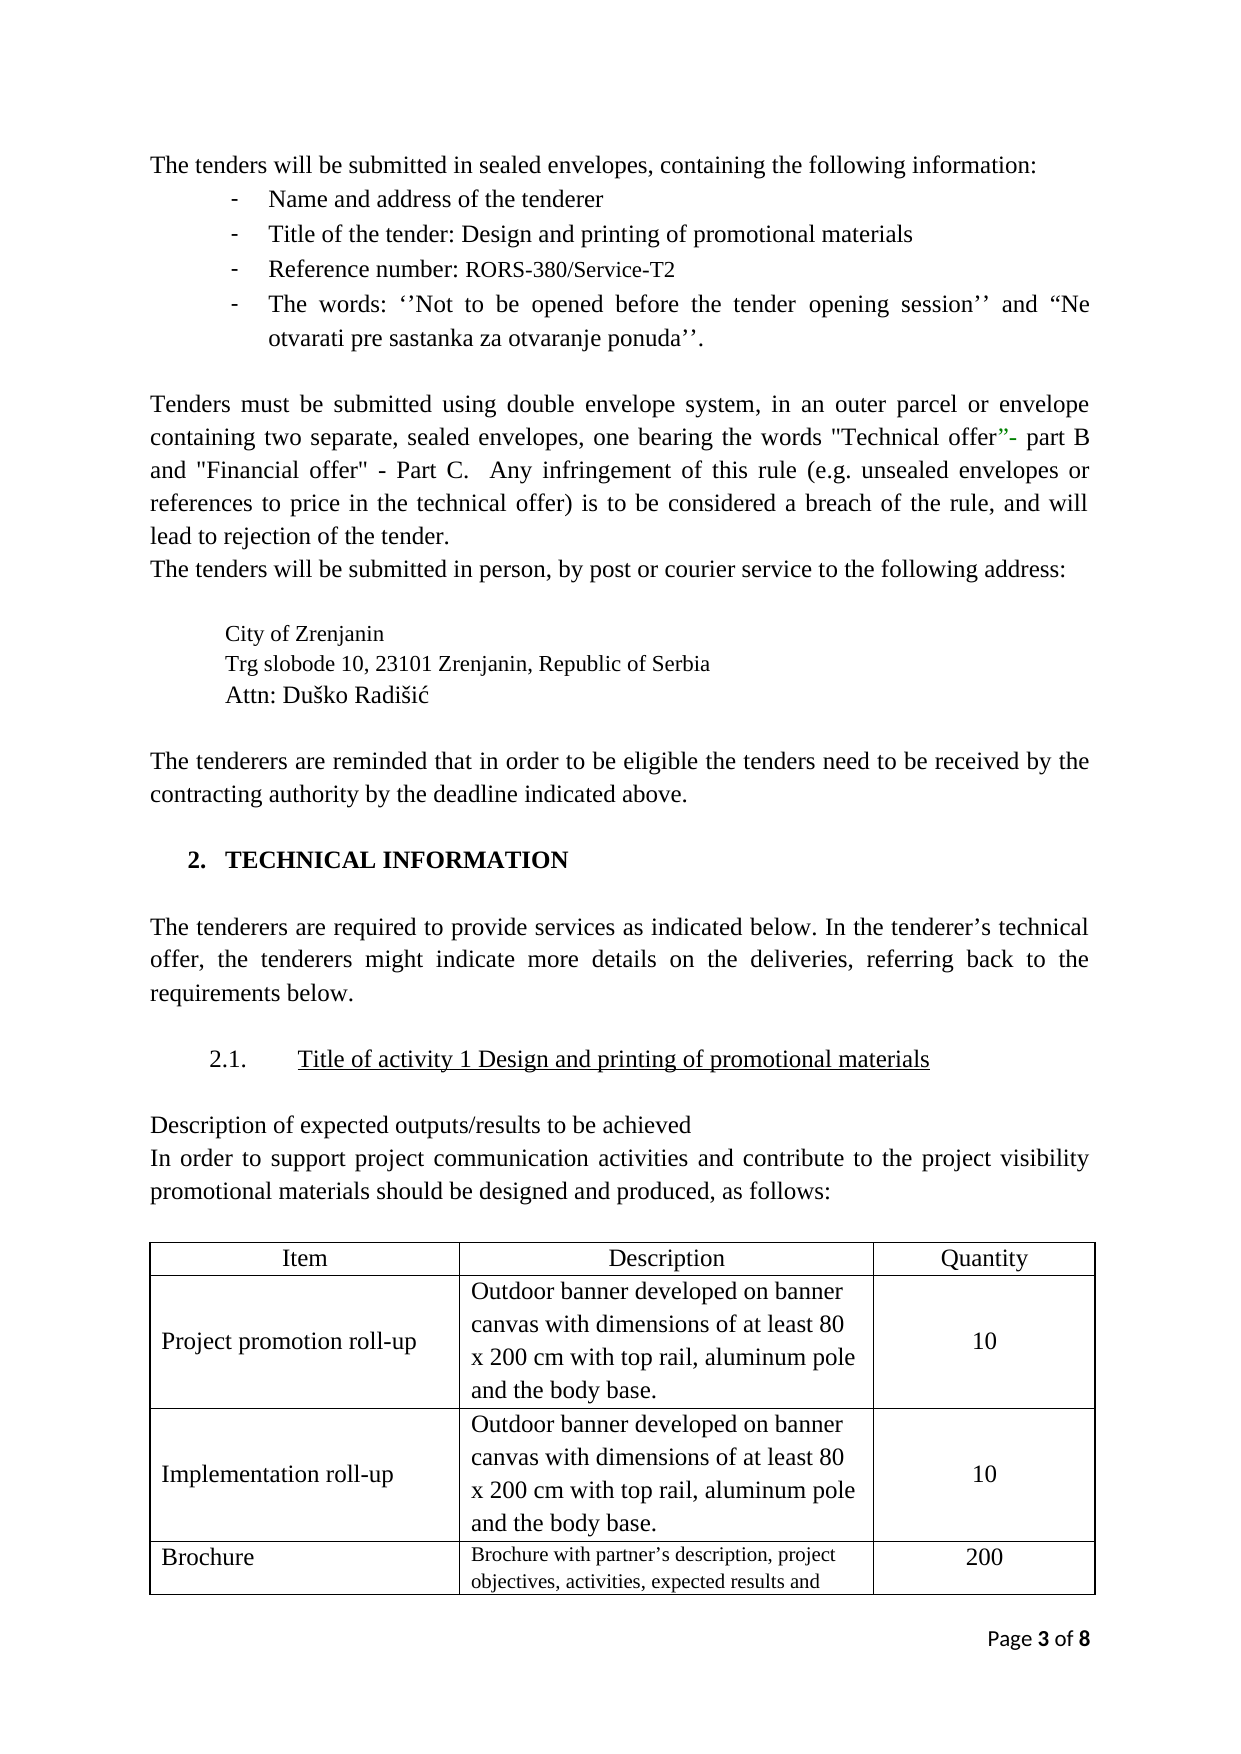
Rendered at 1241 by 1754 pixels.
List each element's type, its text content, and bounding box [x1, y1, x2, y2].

text Trg slobode 10, 23101 Zrenjanin, Republic of Serbia [225, 650, 1090, 677]
text Attn: Duško Radišić [225, 680, 1090, 709]
table_cell Implementation roll-up [151, 1409, 459, 1541]
text Description of expected outputs/results to be achieved [150, 1110, 1090, 1138]
text The tenders will be submitted in person, by post or courier service to the following address: [150, 554, 1090, 583]
list Title of the tender: Design and printing of promotional materials [231, 218, 1090, 248]
text Tenders must be submitted using double envelope system, in an outer parcel or envelope containing two separate, sealed envelopes, one bearing the words "Technical offer”- part B and "Financial offer" - Part C. Any infringement of this rule (e.g. unsealed envelopes or references to price in the technical offer) is to be considered a breach of the rule, and will lead to rejection of the tender. [150, 389, 1090, 550]
text The tenderers are reminded that in order to be eligible the tenders need to be received by the contracting authority by the deadline indicated above. [150, 746, 1090, 808]
text The tenders will be submitted in sealed envelopes, containing the following information: [150, 150, 1090, 179]
text In order to support project communication activities and contribute to the project visibility promotional materials should be designed and produced, as follows: [150, 1143, 1090, 1204]
table_cell Brochure [151, 1542, 459, 1593]
list Name and address of the tenderer [231, 183, 1090, 213]
list Reference number: RORS-380/Service-T2 [231, 253, 1090, 283]
table_cell Project promotion roll-up [151, 1276, 459, 1408]
table_cell 200 [874, 1542, 1094, 1593]
list TECHNICAL INFORMATION [187, 846, 1090, 874]
table_header Description [460, 1243, 873, 1275]
table_header Quantity [874, 1243, 1094, 1275]
table_header Item [151, 1243, 459, 1275]
text City of Zrenjanin [225, 620, 1090, 646]
table_cell Outdoor banner developed on banner canvas with dimensions of at least 80 x 200 cm with top rail, aluminum pole and the body base. [460, 1409, 873, 1541]
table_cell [460, 1542, 873, 1593]
table_cell 10 [874, 1409, 1094, 1541]
list Title of activity 1 Design and printing of promotional materials [209, 1044, 1090, 1072]
table_cell Outdoor banner developed on banner canvas with dimensions of at least 80 x 200 cm with top rail, aluminum pole and the body base. [460, 1276, 873, 1408]
text The tenderers are required to provide services as indicated below. In the tenderer’s technical offer, the tenderers might indicate more details on the deliveries, referring back to the requirements below. [150, 912, 1090, 1006]
list The words: ‘’Not to be opened before the tender opening session’’ and “Ne otvarati pre sastanka za otvaranje ponuda’’. [231, 288, 1090, 352]
table_cell 10 [874, 1276, 1094, 1408]
